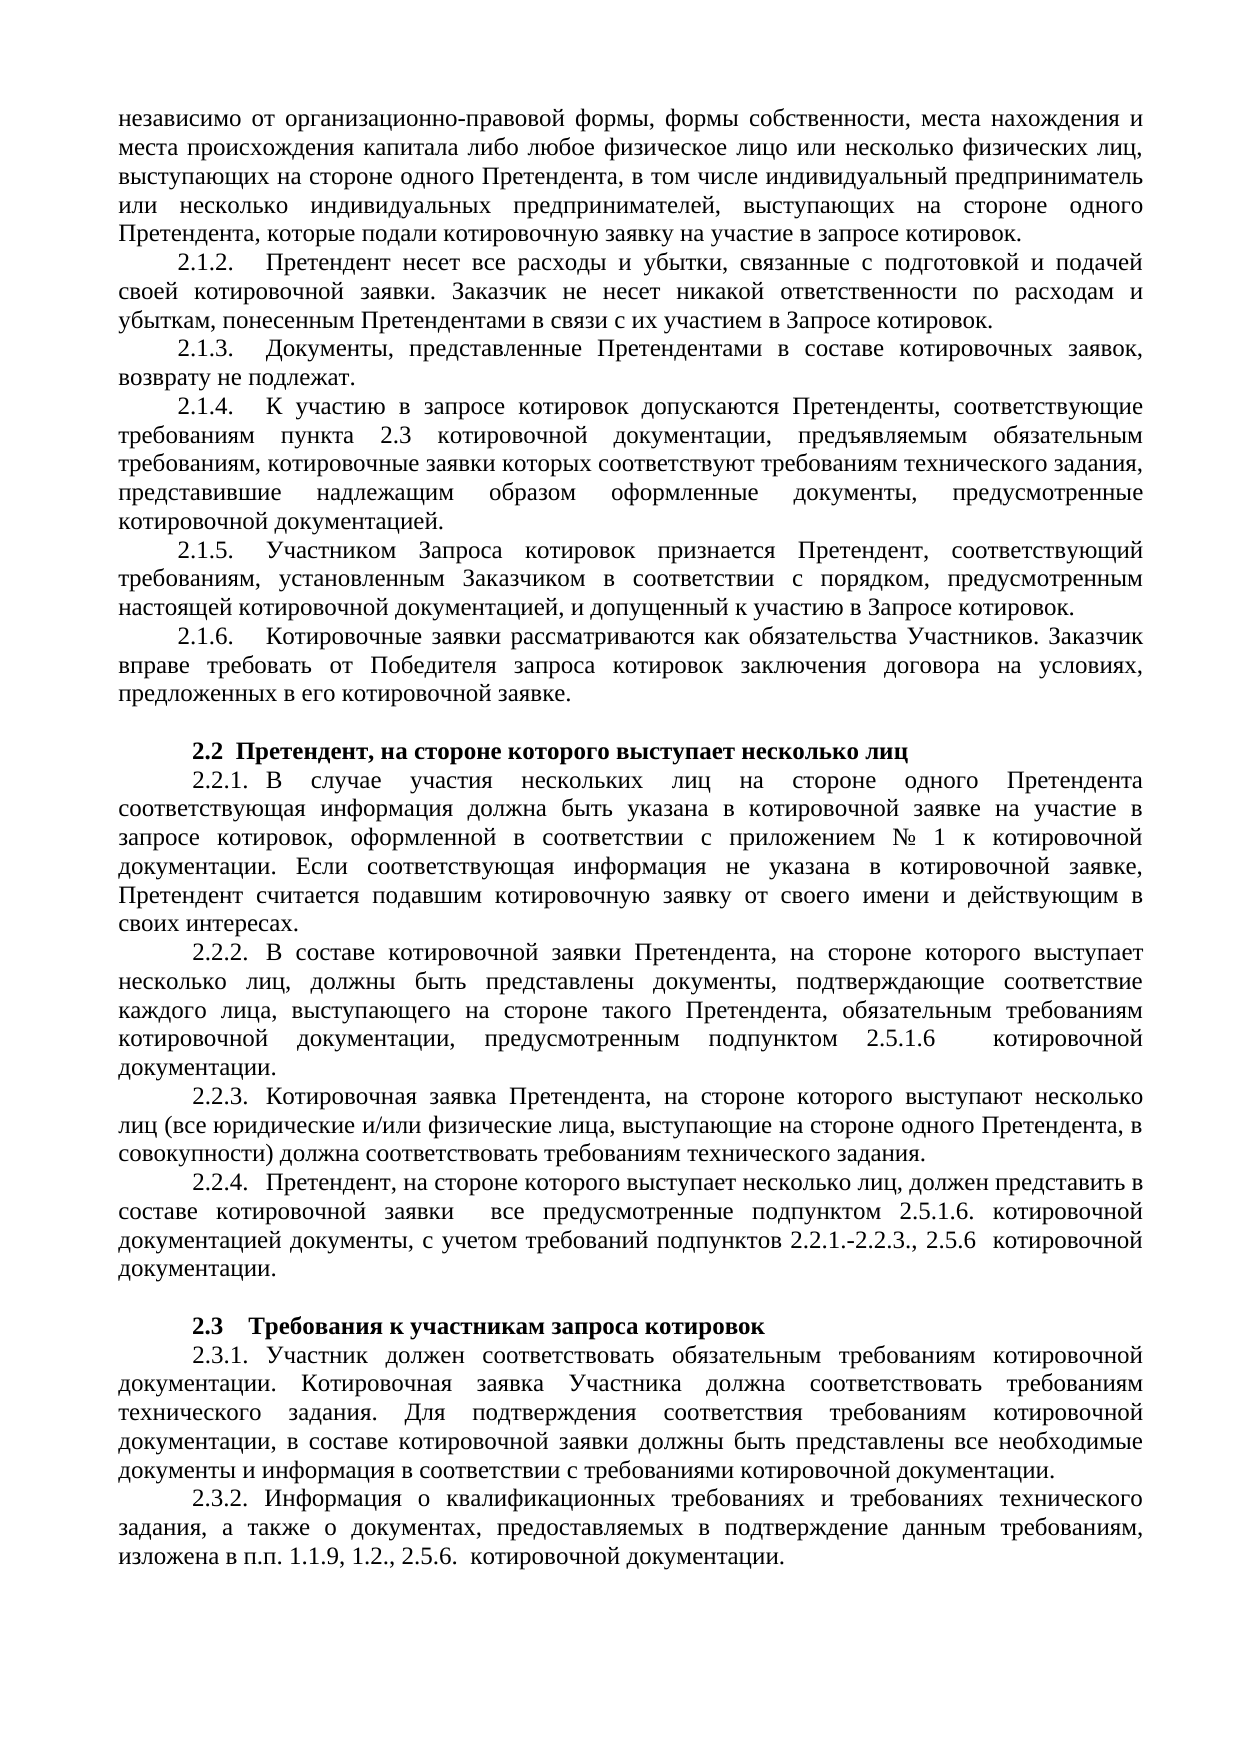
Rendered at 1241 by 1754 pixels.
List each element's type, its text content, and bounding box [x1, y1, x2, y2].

list В случае участия нескольких лиц на стороне одного Претендента соответствующая информация должна быть указана в котировочной заявке на участие в запросе котировок, оформленной в соответствии с приложением № 1 к котировочной документации. Если соответствующая информация не указана в котировочной заявке, Претендент считается подавшим котировочную заявку от своего имени и действующим в своих интересах. [118, 765, 1144, 937]
list В составе котировочной заявки Претендента, на стороне которого выступает несколько лиц, должны быть представлены документы, подтверждающие соответствие каждого лица, выступающего на стороне такого Претендента, обязательным требованиям котировочной документации, предусмотренным подпунктом 2.5.1.6 котировочной документации. [118, 937, 1144, 1081]
list К участию в запросе котировок допускаются Претенденты, соответствующие требованиям пункта 2.3 котировочной документации, предъявляемым обязательным требованиям, котировочные заявки которых соответствуют требованиям технического задания, представившие надлежащим образом оформленные документы, предусмотренные котировочной документацией. [118, 391, 1144, 535]
list Котировочная заявка Претендента, на стороне которого выступают несколько лиц (все юридические и/или физические лица, выступающие на стороне одного Претендента, в совокупности) должна соответствовать требованиям технического задания. [118, 1081, 1144, 1167]
subtitle 2.2 Претендент, на стороне которого выступает несколько лиц [118, 736, 1144, 765]
list Участник должен соответствовать обязательным требованиям котировочной документации. Котировочная заявка Участника должна соответствовать требованиям технического задания. Для подтверждения соответствия требованиям котировочной документации, в составе котировочной заявки должны быть представлены все необходимые документы и информация в соответствии с требованиями котировочной документации. [118, 1340, 1144, 1483]
subtitle 2.3 Требования к участникам запроса котировок [192, 1311, 1144, 1340]
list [118, 103, 1144, 247]
list Котировочные заявки рассматриваются как обязательства Участников. Заказчик вправе требовать от Победителя запроса котировок заключения договора на условиях, предложенных в его котировочной заявке. [118, 621, 1144, 707]
list Претендент, на стороне которого выступает несколько лиц, должен представить в составе котировочной заявки все предусмотренные подпунктом 2.5.1.6. котировочной документацией документы, с учетом требований подпунктов 2.2.1.-2.2.3., 2.5.6 котировочной документации. [118, 1167, 1144, 1282]
list Документы, представленные Претендентами в составе котировочных заявок, возврату не подлежат. [118, 333, 1144, 391]
text 2.3.2. Информация о квалификационных требованиях и требованиях технического задания, а также о документах, предоставляемых в подтверждение данным требованиям, изложена в п.п. 1.1.9, 1.2., 2.5.6. котировочной документации. [118, 1483, 1144, 1570]
list Участником Запроса котировок признается Претендент, соответствующий требованиям, установленным Заказчиком в соответствии с порядком, предусмотренным настоящей котировочной документацией, и допущенный к участию в Запросе котировок. [118, 535, 1144, 621]
list Претендент несет все расходы и убытки, связанные с подготовкой и подачей своей котировочной заявки. Заказчик не несет никакой ответственности по расходам и убыткам, понесенным Претендентами в связи с их участием в Запросе котировок. [118, 247, 1144, 333]
